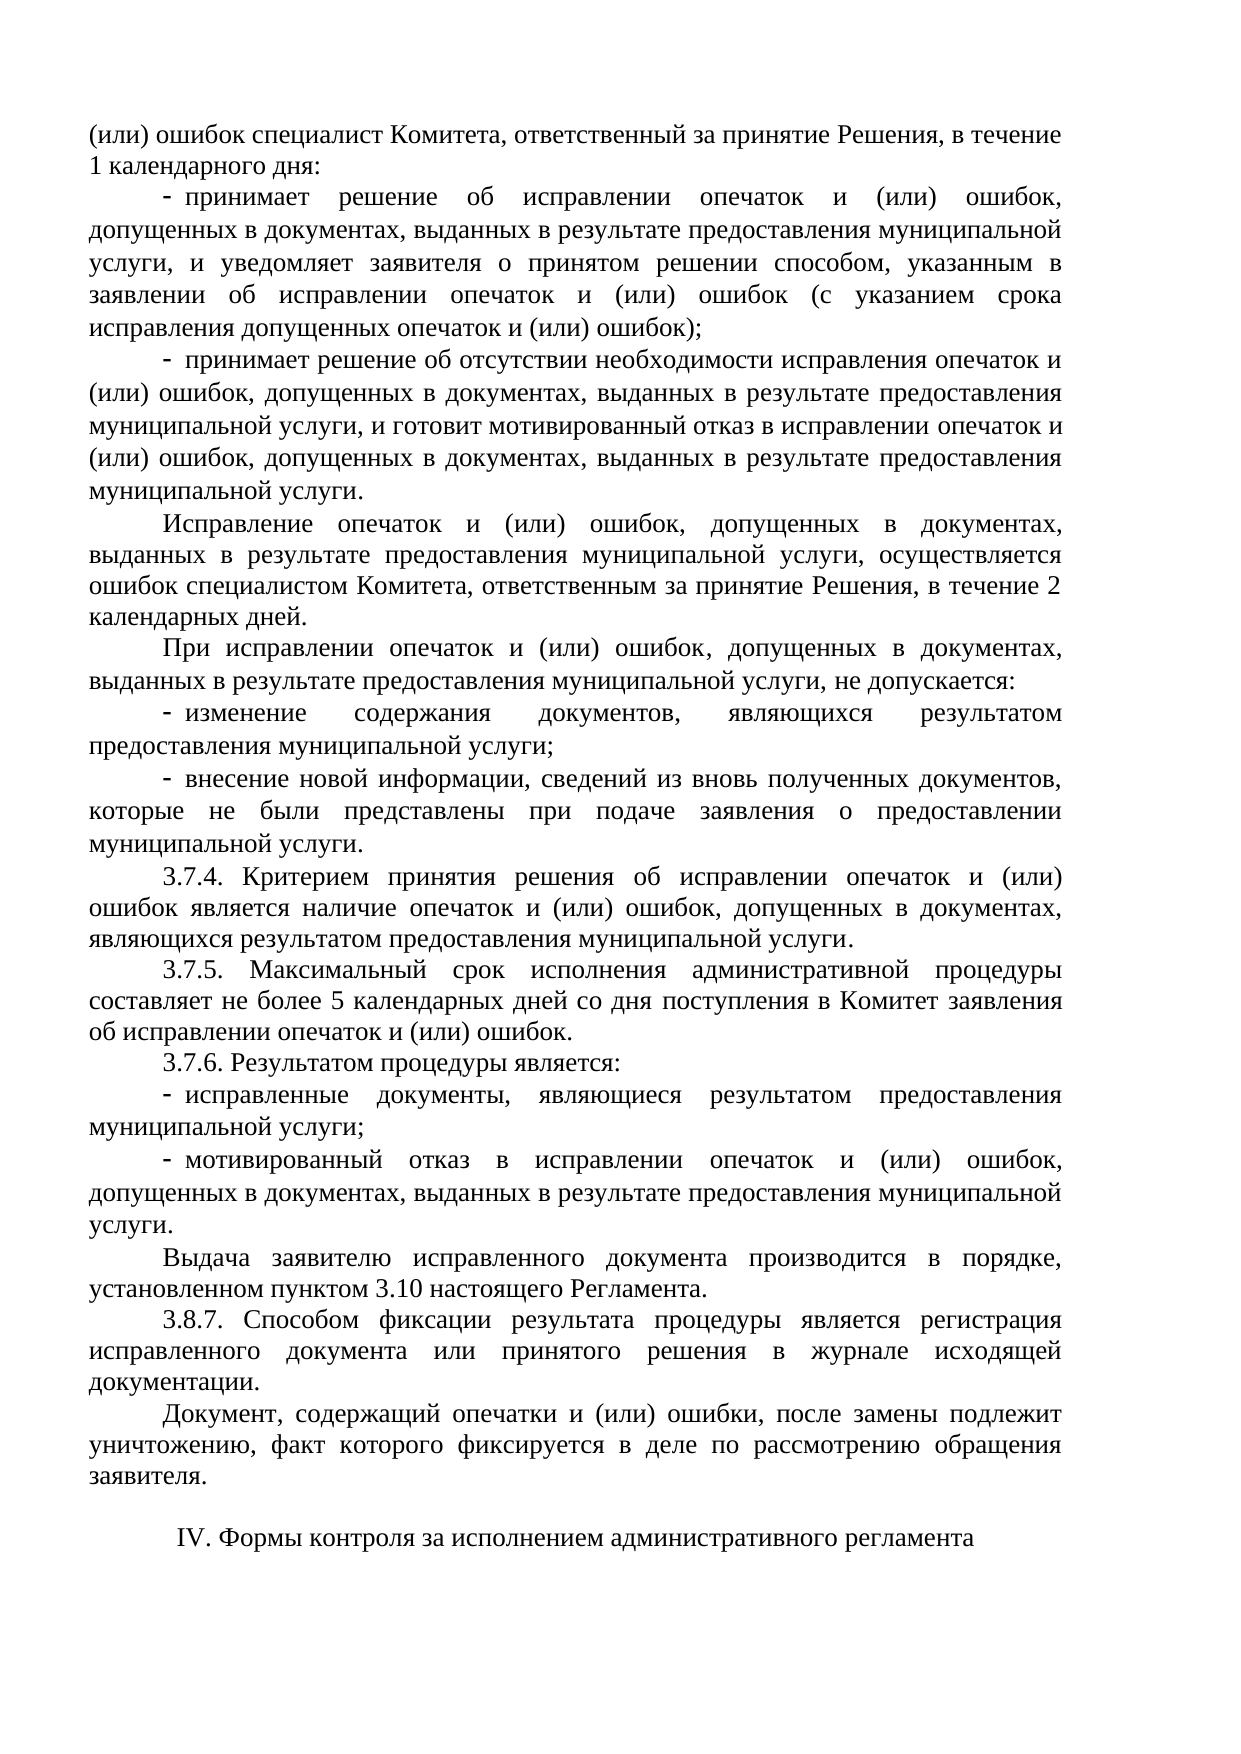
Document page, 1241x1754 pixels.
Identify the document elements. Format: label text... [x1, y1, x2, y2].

list мотивированный отказ в исправлении опечаток и (или) ошибок, допущенных в документах, выданных в результате предоставления муниципальной услуги. [88, 1143, 1063, 1239]
list принимает решение об исправлении опечаток и (или) ошибок, допущенных в документах, выданных в результате предоставления муниципальной услуги, и уведомляет заявителя о принятом решении способом, указанным в заявлении об исправлении опечаток и (или) ошибок (с указанием срока исправления допущенных опечаток и (или) ошибок); [88, 180, 1063, 342]
text Документ, содержащий опечатки и (или) ошибки, после замены подлежит уничтожению, факт которого фиксируется в деле по рассмотрению обращения заявителя. [88, 1397, 1063, 1490]
text IV. Формы контроля за исполнением административного регламента [88, 1521, 1063, 1552]
list внесение новой информации, сведений из вновь полученных документов, которые не были представлены при подаче заявления о предоставлении муниципальной услуги. [88, 762, 1063, 858]
list принимает решение об отсутствии необходимости исправления опечаток и (или) ошибок, допущенных в документах, выданных в результате предоставления муниципальной услуги, и готовит мотивированный отказ в исправлении опечаток и (или) ошибок, допущенных в документах, выданных в результате предоставления муниципальной услуги. [88, 343, 1063, 505]
text 3.8.7. Способом фиксации результата процедуры является регистрация исправленного документа или принятого решения в журнале исходящей документации. [88, 1303, 1063, 1397]
list исправленные документы, являющиеся результатом предоставления муниципальной услуги; [88, 1078, 1063, 1142]
text 3.7.6. Результатом процедуры является: [88, 1047, 1063, 1078]
text Исправление опечаток и (или) ошибок, допущенных в документах, выданных в результате предоставления муниципальной услуги, осуществляется ошибок специалистом Комитета, ответственным за принятие Решения, в течение 2 календарных дней. [88, 507, 1063, 631]
text При исправлении опечаток и (или) ошибок, допущенных в документах, выданных в результате предоставления муниципальной услуги, не допускается: [88, 631, 1063, 695]
list изменение содержания документов, являющихся результатом предоставления муниципальной услуги; [88, 696, 1063, 760]
text 3.7.4. Критерием принятия решения об исправлении опечаток и (или) ошибок является наличие опечаток и (или) ошибок, допущенных в документах, являющихся результатом предоставления муниципальной услуги. [88, 860, 1063, 953]
text Выдача заявителю исправленного документа производится в порядке, установленном пунктом 3.10 настоящего Регламента. [88, 1241, 1063, 1303]
text 3.7.5. Максимальный срок исполнения административной процедуры составляет не более 5 календарных дней со дня поступления в Комитет заявления об исправлении опечаток и (или) ошибок. [88, 953, 1063, 1047]
